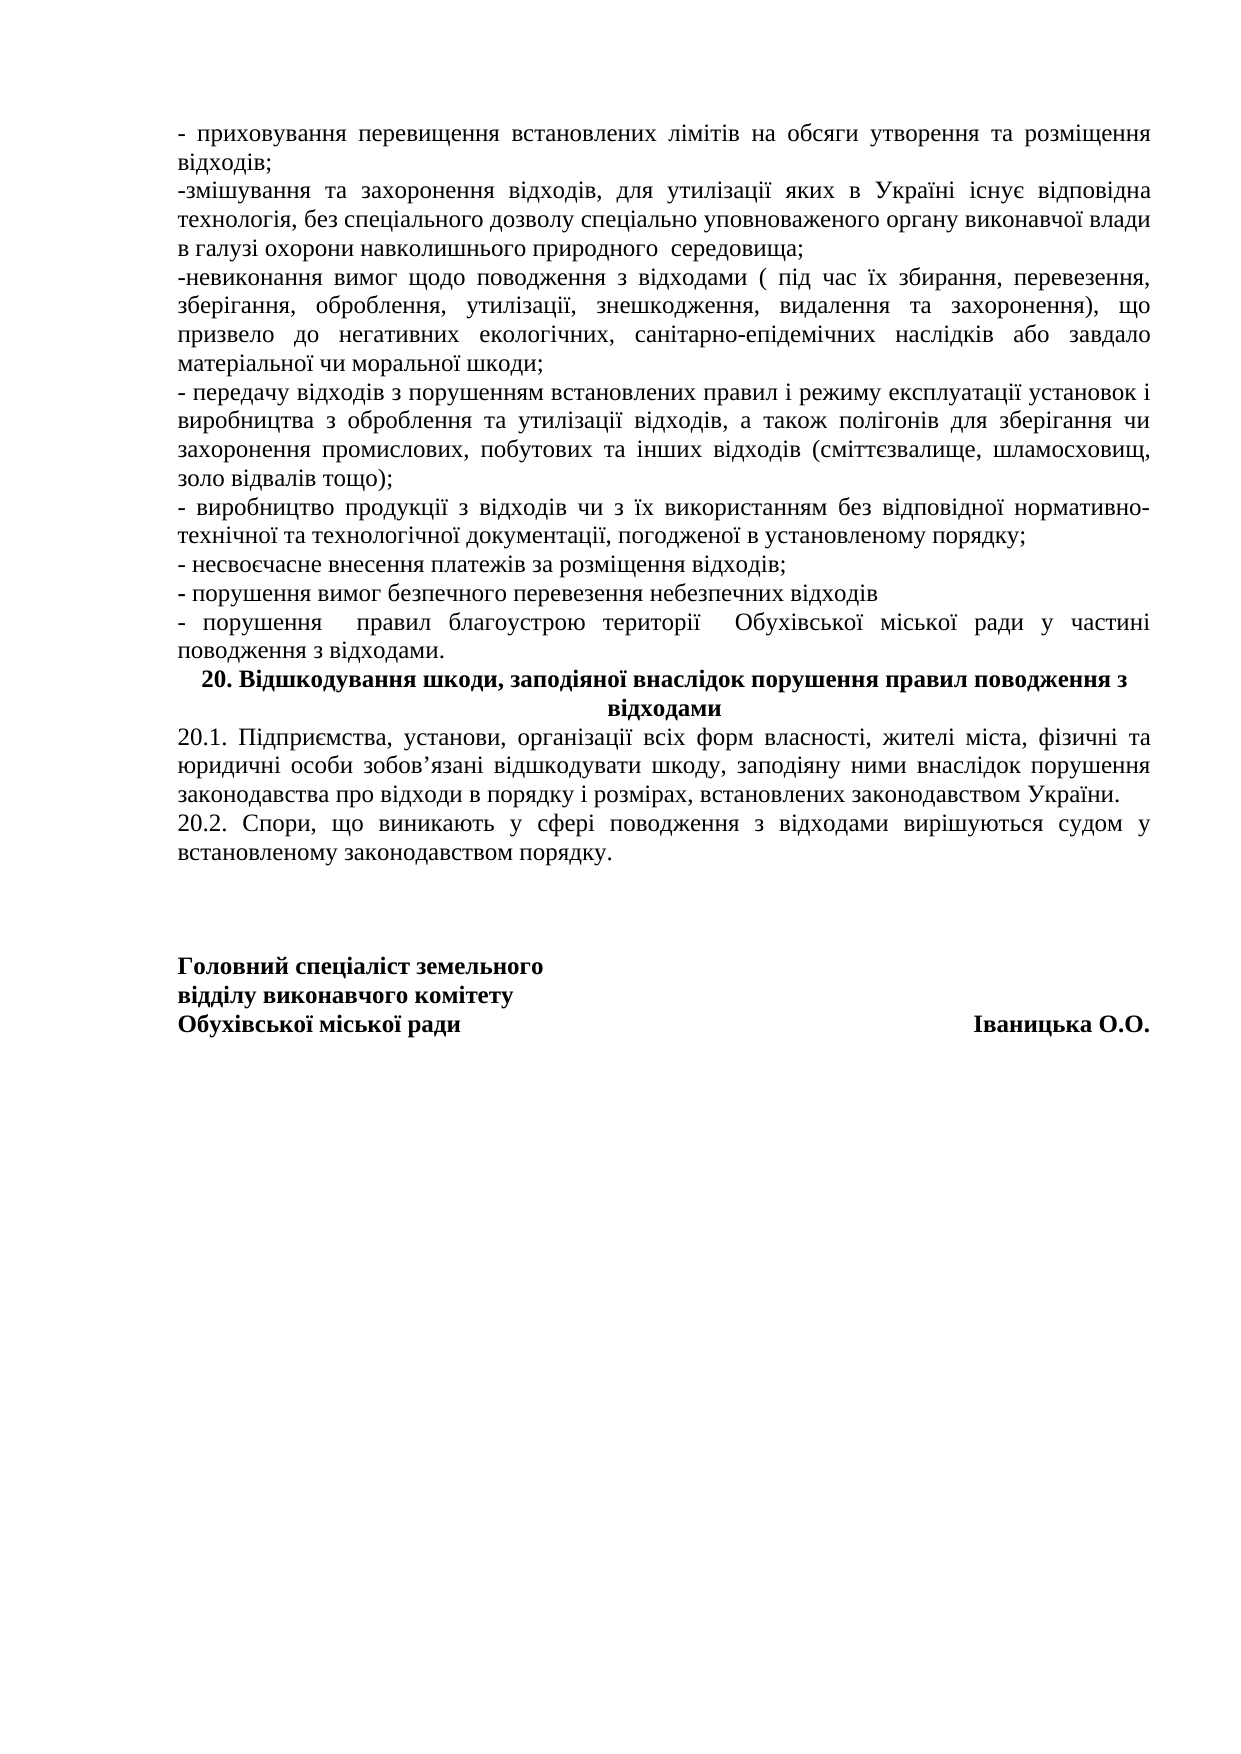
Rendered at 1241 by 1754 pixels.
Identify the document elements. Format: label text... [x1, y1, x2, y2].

text - порушення вимог безпечного перевезення небезпечних відходів [177, 578, 1152, 607]
text 20.2. Спори, що виникають у сфері поводження з відходами вирішуються судом у встановленому законодавством порядку. [177, 808, 1152, 866]
text Головний спеціаліст земельного [177, 951, 1152, 980]
text -невиконання вимог щодо поводження з відходами ( під час їх збирання, перевезення, зберігання, оброблення, утилізації, знешкодження, видалення та захоронення), що призвело до негативних екологічних, санітарно-епідемічних наслідків або завдало матеріальної чи моральної шкоди; [177, 262, 1152, 377]
text - виробництво продукції з відходів чи з їх використанням без відповідної нормативно-технічної та технологічної документації, погодженої в установленому порядку; [177, 492, 1152, 549]
text 20.1. Підприємства, установи, організації всіх форм власності, жителі міста, фізичні та юридичні особи зобов’язані відшкодувати шкоду, заподіяну ними внаслідок порушення законодавства про відходи в порядку і розмірах, встановлених законодавством України. [177, 722, 1152, 808]
text -змішування та захоронення відходів, для утилізації яких в Україні існує відповідна технологія, без спеціального дозволу спеціально уповноваженого органу виконавчої влади в галузі охорони навколишнього природного середовища; [177, 176, 1152, 262]
text відділу виконавчого комітету [177, 980, 1152, 1009]
text - несвоєчасне внесення платежів за розміщення відходів; [177, 549, 1152, 578]
text 20. Відшкодування шкоди, заподіяної внаслідок порушення правил поводження з відходами [177, 664, 1152, 722]
text - приховування перевищення встановлених лімітів на обсяги утворення та розміщення відходів; [177, 118, 1152, 176]
text - порушення правил благоустрою території Обухівської міської ради у частині поводження з відходами. [177, 607, 1152, 664]
text Обухівської міської ради Іваницька О.О. [177, 1009, 1152, 1037]
text - передачу відходів з порушенням встановлених правил і режиму експлуатації установок і виробництва з оброблення та утилізації відходів, а також полігонів для зберігання чи захоронення промислових, побутових та інших відходів (сміттєзвалище, шламосховищ, золо відвалів тощо); [177, 377, 1152, 492]
